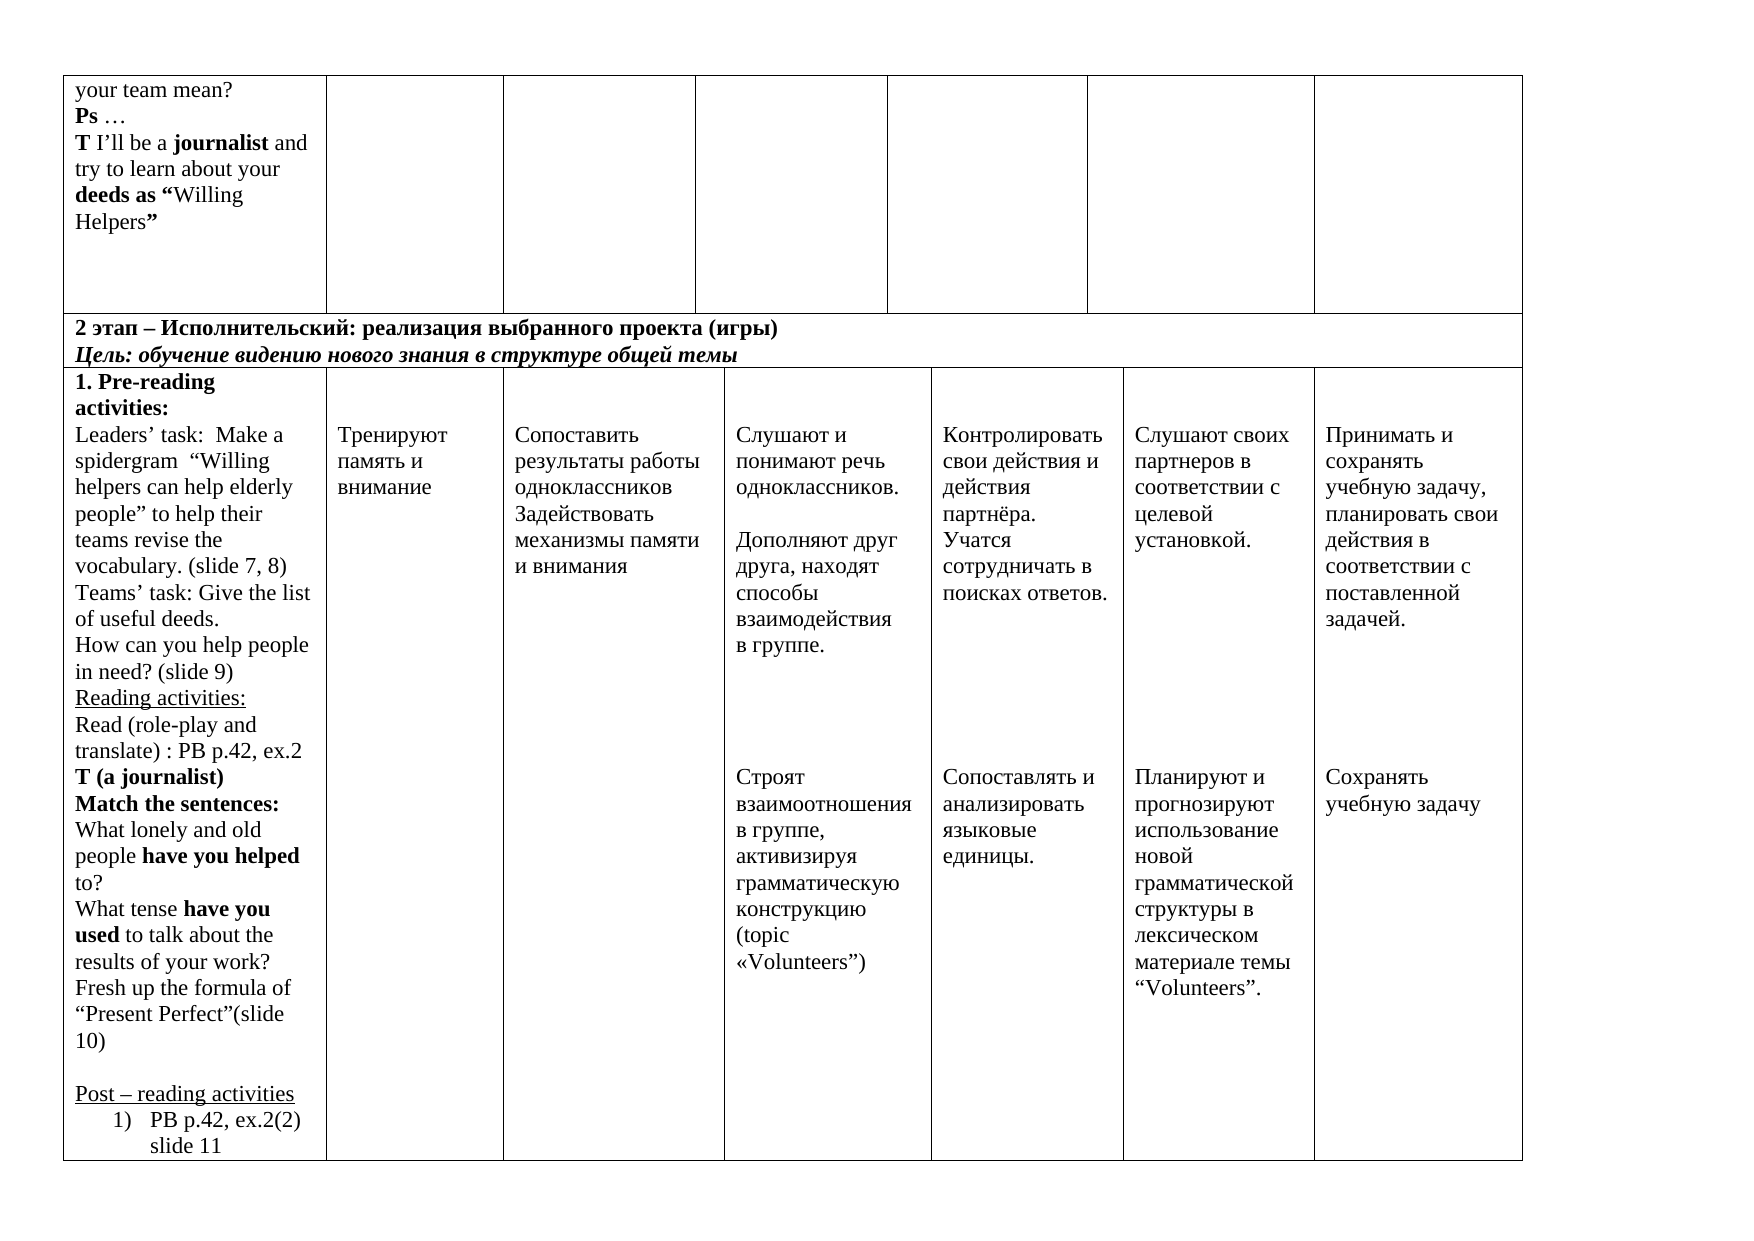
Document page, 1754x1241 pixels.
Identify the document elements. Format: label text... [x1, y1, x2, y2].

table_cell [725, 368, 931, 1160]
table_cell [696, 76, 887, 313]
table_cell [64, 368, 326, 1160]
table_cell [1124, 368, 1314, 1160]
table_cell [504, 76, 695, 313]
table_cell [932, 368, 1123, 1160]
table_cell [64, 76, 326, 313]
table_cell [1315, 76, 1522, 313]
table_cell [327, 368, 503, 1160]
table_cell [327, 76, 503, 313]
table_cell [888, 76, 1087, 313]
table_cell 2 этап – Исполнительский: реализация выбранного проекта (игры) Цель: обучение видению нового знания в структуре общей темы [64, 314, 1522, 367]
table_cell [1315, 368, 1522, 1160]
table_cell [504, 368, 724, 1160]
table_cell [1088, 76, 1314, 313]
